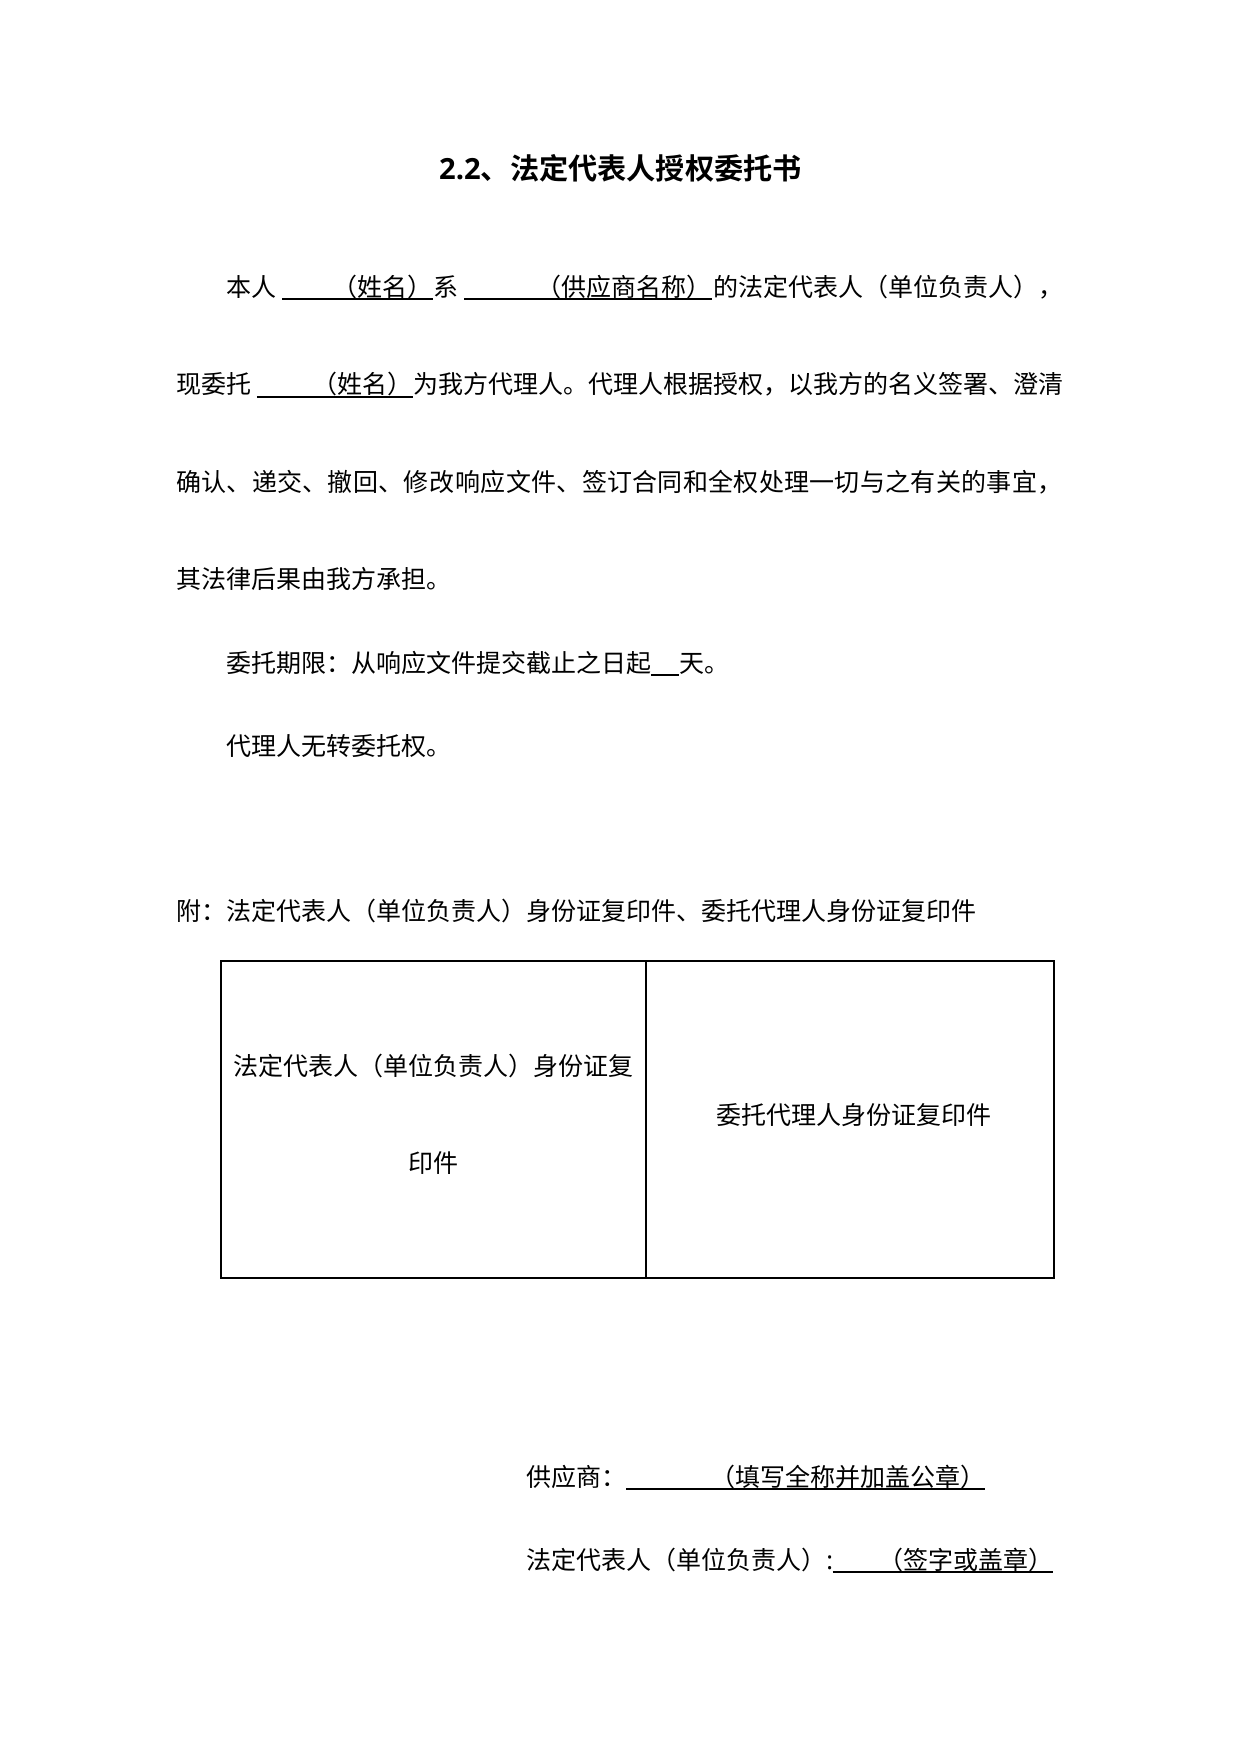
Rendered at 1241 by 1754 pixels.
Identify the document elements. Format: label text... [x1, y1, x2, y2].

list 2.2、法定代表人授权委托书 [176, 146, 1064, 188]
text 供应商： （填写全称并加盖公章） [176, 1443, 1064, 1508]
table_header 法定代表人（单位负责人）身份证复印件 [222, 962, 645, 1277]
text 附：法定代表人（单位负责人）身份证复印件、委托代理人身份证复印件 [176, 877, 1064, 942]
text 代理人无转委托权。 [176, 712, 1064, 777]
table_header 委托代理人身份证复印件 [647, 962, 1053, 1277]
text 法定代表人（单位负责人）: （签字或盖章） [176, 1526, 1064, 1591]
text 本人 （姓名）系 （供应商名称）的法定代表人（单位负责人）， 现委托 （姓名）为我方代理人。代理人根据授权，以我方的名义签署、澄清确认、递交、撤回、修改响应文件、签订合同和全权处理一切与之有关的事宜，其法律后果由我方承担。 [176, 253, 1064, 611]
text 委托期限：从响应文件提交截止之日起 天。 [176, 629, 1064, 694]
